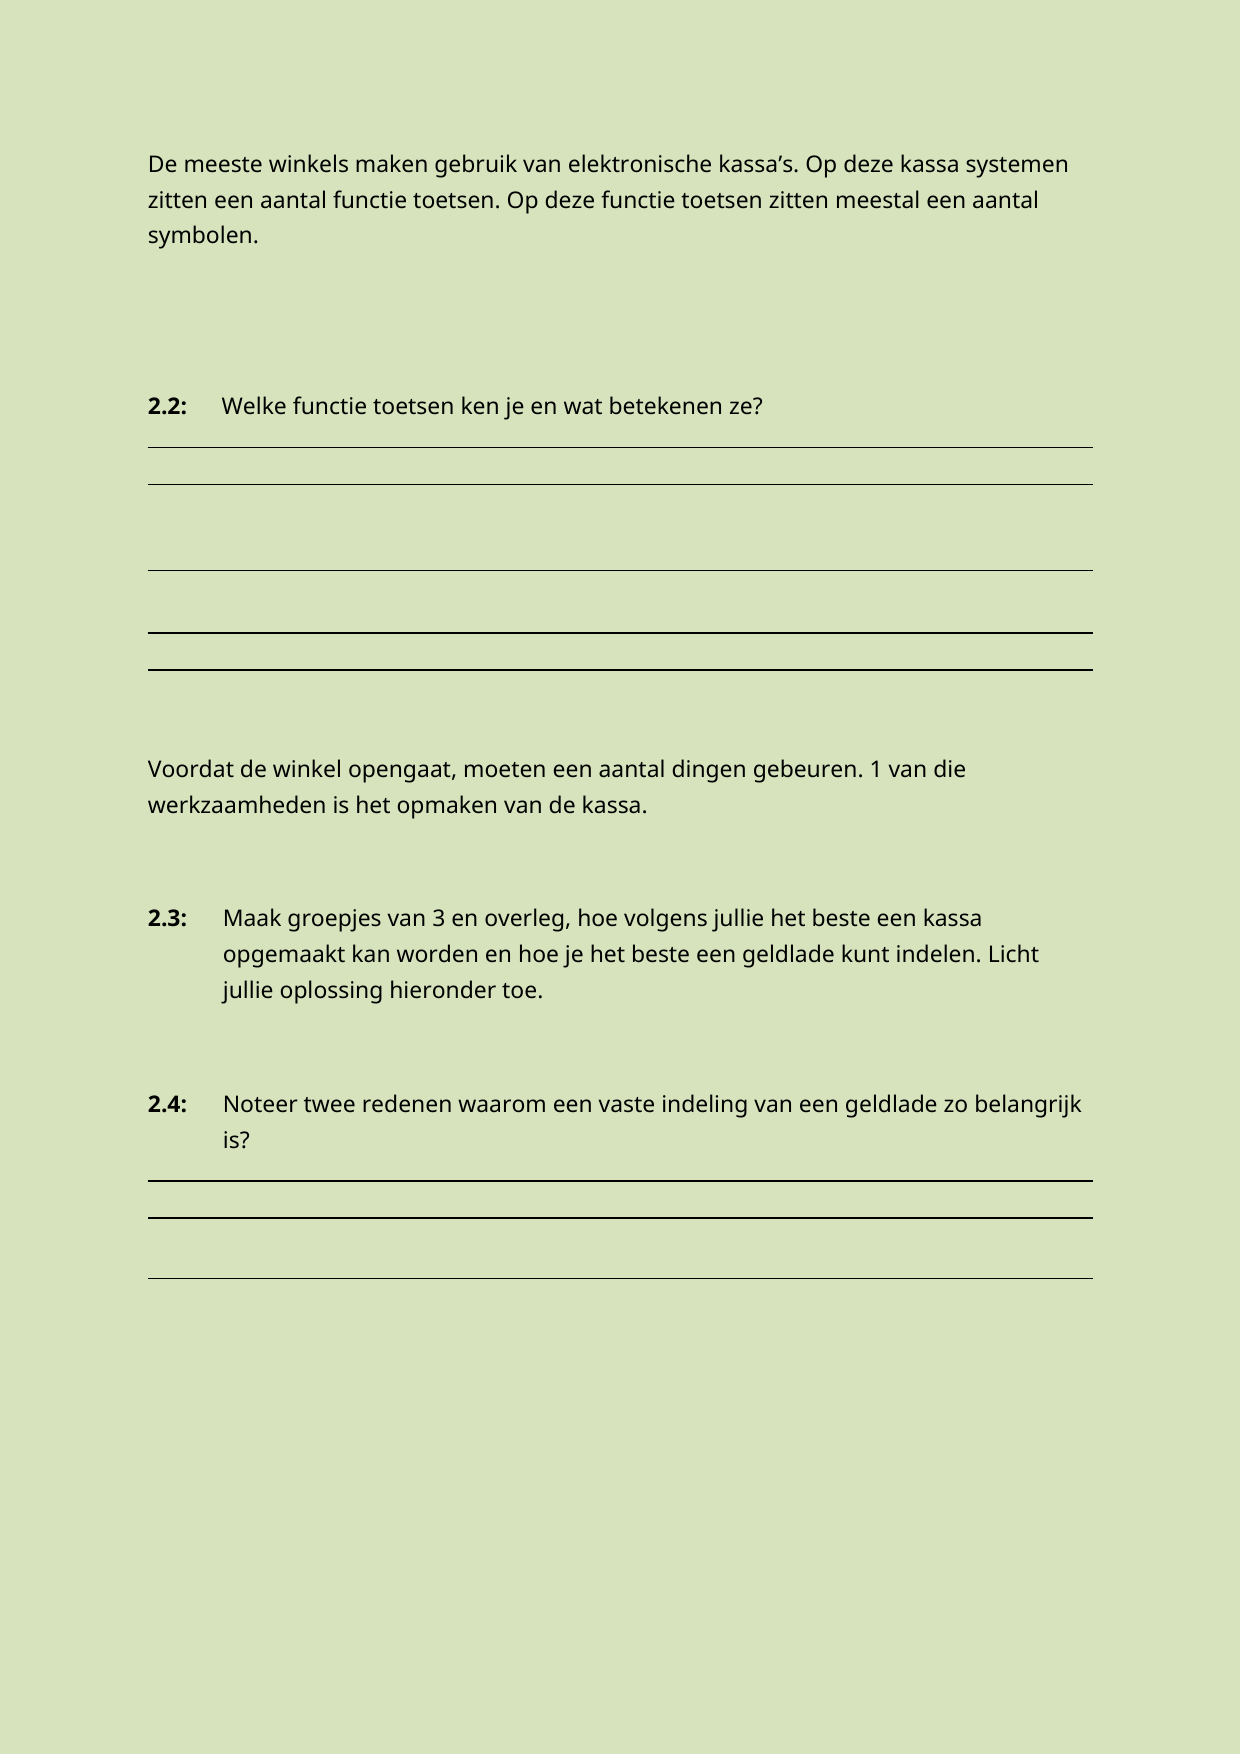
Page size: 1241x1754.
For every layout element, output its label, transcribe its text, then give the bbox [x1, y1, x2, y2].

text Voordat de winkel opengaat, moeten een aantal dingen gebeuren. 1 van die werkzaamheden is het opmaken van de kassa. [148, 753, 1093, 820]
text 2.2: Welke functie toetsen ken je en wat betekenen ze? [148, 390, 1093, 421]
text 2.4: Noteer twee redenen waarom een vaste indeling van een geldlade zo belangrijk is? [148, 1088, 1093, 1155]
text 2.3: Maak groepjes van 3 en overleg, hoe volgens jullie het beste een kassa opgemaakt kan worden en hoe je het beste een geldlade kunt indelen. Licht jullie oplossing hieronder toe. [148, 902, 1093, 1005]
text De meeste winkels maken gebruik van elektronische kassa’s. Op deze kassa systemen zitten een aantal functie toetsen. Op deze functie toetsen zitten meestal een aantal symbolen. [148, 148, 1093, 251]
